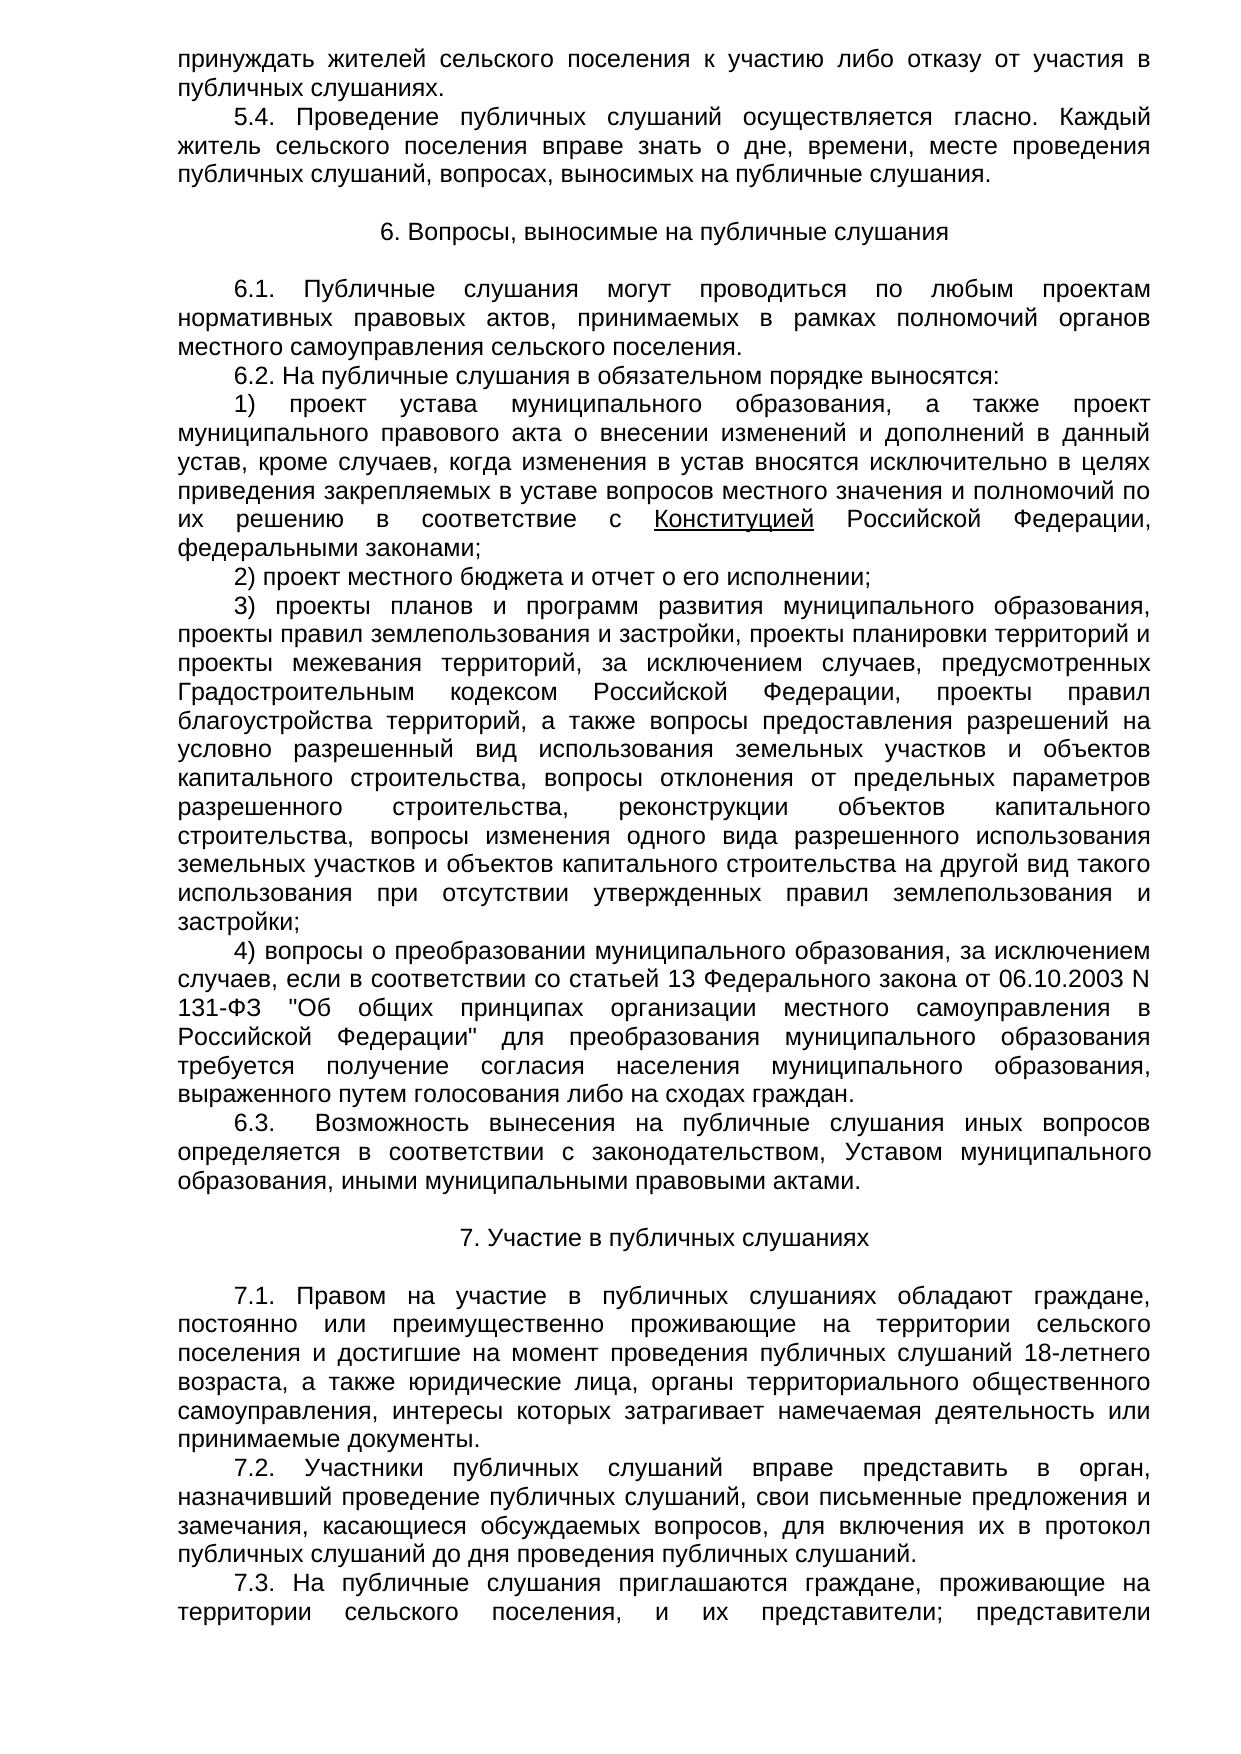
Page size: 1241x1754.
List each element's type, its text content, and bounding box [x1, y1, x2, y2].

text принуждать жителей сельского поселения к участию либо отказу от участия в публичных слушаниях. [177, 44, 1152, 102]
text 2) проект местного бюджета и отчет о его исполнении; [177, 562, 1152, 591]
text 7. Участие в публичных слушаниях [177, 1223, 1152, 1252]
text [177, 1568, 1152, 1626]
text 6.1. Публичные слушания могут проводиться по любым проектам нормативных правовых актов, принимаемых в рамках полномочий органов местного самоуправления сельского поселения. [177, 274, 1152, 361]
text 5.4. Проведение публичных слушаний осуществляется гласно. Каждый житель сельского поселения вправе знать о дне, времени, месте проведения публичных слушаний, вопросах, выносимых на публичные слушания. [177, 102, 1152, 188]
text 7.1. Правом на участие в публичных слушаниях обладают граждане, постоянно или преимущественно проживающие на территории сельского поселения и достигшие на момент проведения публичных слушаний 18-летнего возраста, а также юридические лица, органы территориального общественного самоуправления, интересы которых затрагивает намечаемая деятельность или принимаемые документы. [177, 1281, 1152, 1453]
text 6.3. Возможность вынесения на публичные слушания иных вопросов определяется в соответствии с законодательством, Уставом муниципального образования, иными муниципальными правовыми актами. [177, 1108, 1152, 1194]
text 1) проект устава муниципального образования, а также проект муниципального правового акта о внесении изменений и дополнений в данный устав, кроме случаев, когда изменения в устав вносятся исключительно в целях приведения закрепляемых в уставе вопросов местного значения и полномочий по их решению в соответствие с Конституцией Российской Федерации, федеральными законами; [177, 389, 1152, 562]
text 6.2. На публичные слушания в обязательном порядке выносятся: [177, 361, 1152, 389]
text 3) проекты планов и программ развития муниципального образования, проекты правил землепользования и застройки, проекты планировки территорий и проекты межевания территорий, за исключением случаев, предусмотренных Градостроительным кодексом Российской Федерации, проекты правил благоустройства территорий, а также вопросы предоставления разрешений на условно разрешенный вид использования земельных участков и объектов капитального строительства, вопросы отклонения от предельных параметров разрешенного строительства, реконструкции объектов капитального строительства, вопросы изменения одного вида разрешенного использования земельных участков и объектов капитального строительства на другой вид такого использования при отсутствии утвержденных правил землепользования и застройки; [177, 591, 1152, 936]
text 7.2. Участники публичных слушаний вправе представить в орган, назначивший проведение публичных слушаний, свои письменные предложения и замечания, касающиеся обсуждаемых вопросов, для включения их в протокол публичных слушаний до дня проведения публичных слушаний. [177, 1453, 1152, 1568]
text 6. Вопросы, выносимые на публичные слушания [177, 217, 1152, 246]
text 4) вопросы о преобразовании муниципального образования, за исключением случаев, если в соответствии со статьей 13 Федерального закона от 06.10.2003 N 131-ФЗ "Об общих принципах организации местного самоуправления в Российской Федерации" для преобразования муниципального образования требуется получение согласия населения муниципального образования, выраженного путем голосования либо на сходах граждан. [177, 936, 1152, 1108]
